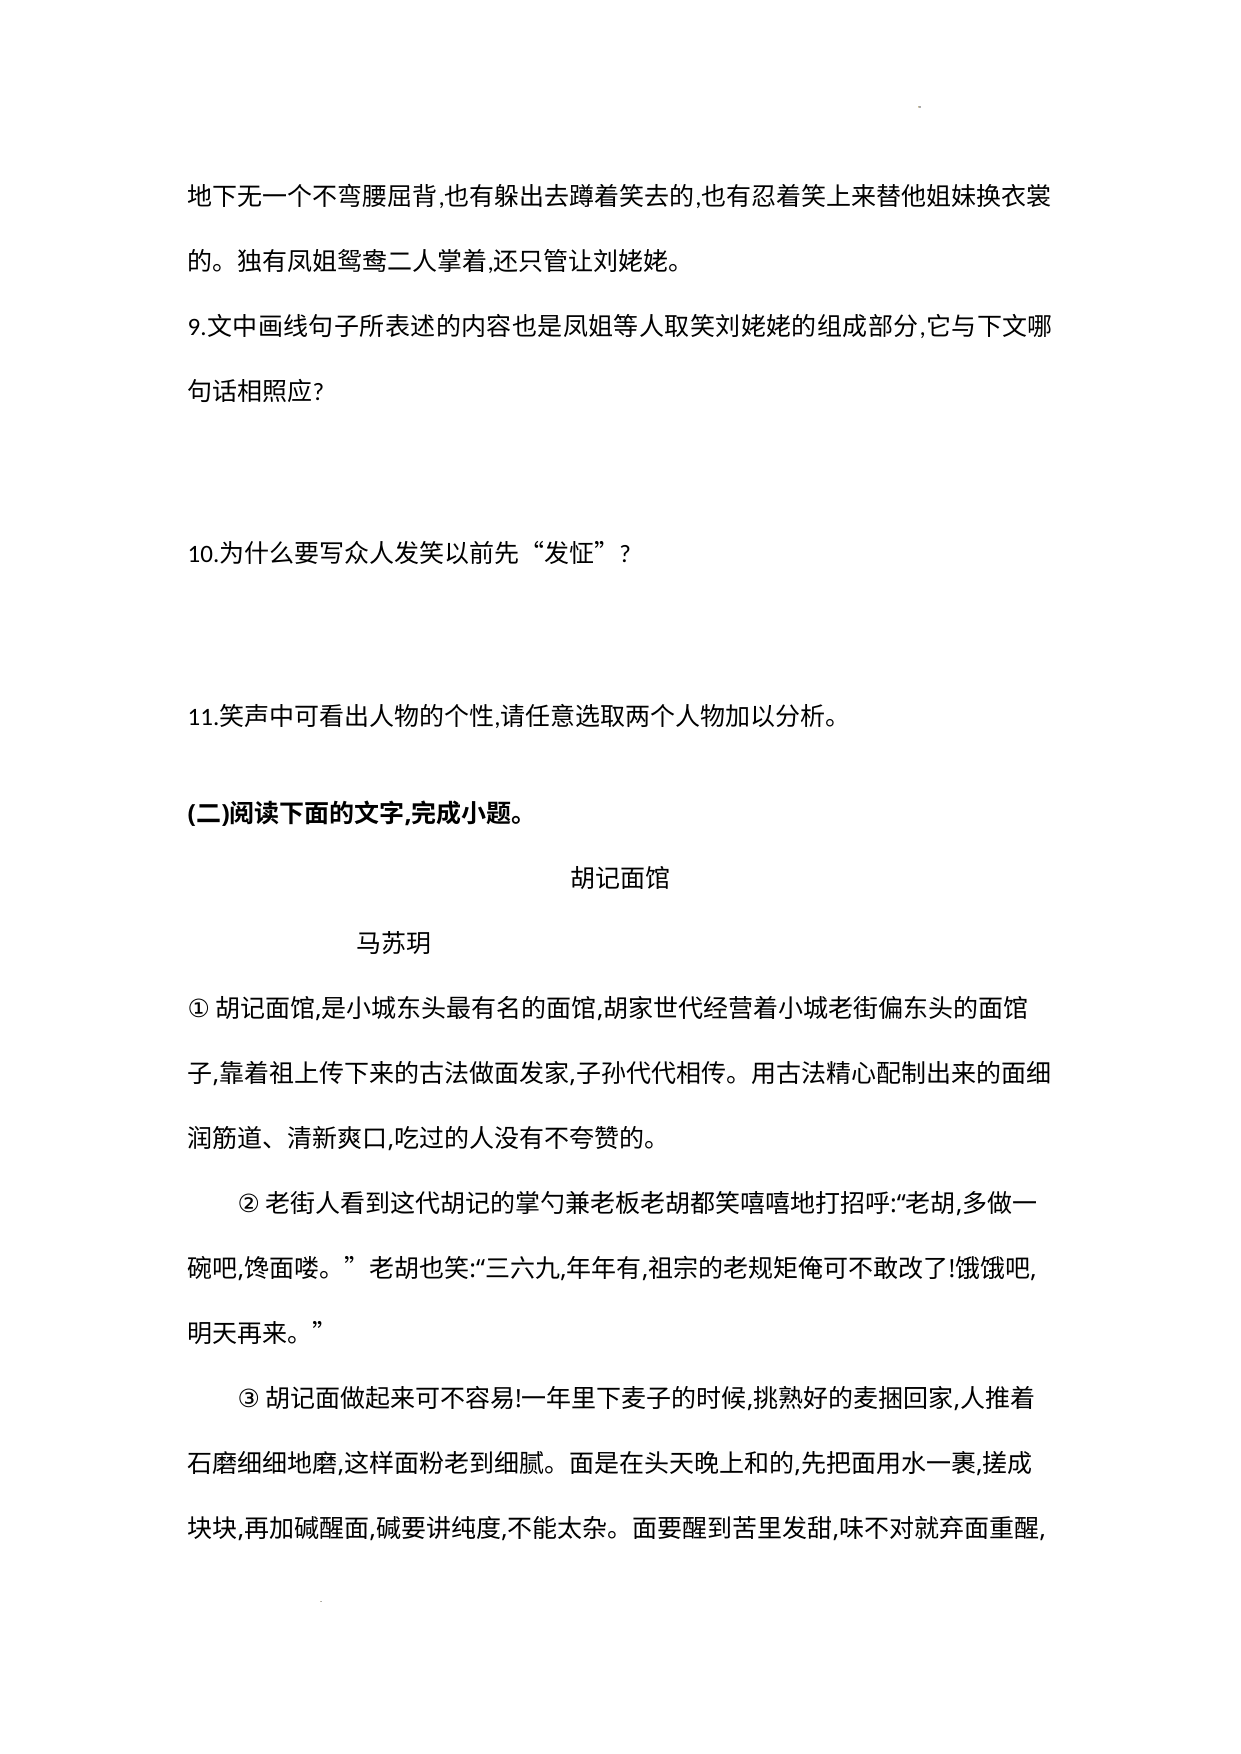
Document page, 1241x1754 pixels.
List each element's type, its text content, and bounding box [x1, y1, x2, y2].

text ②老街人看到这代胡记的掌勺兼老板老胡都笑嘻嘻地打招呼:“老胡,多做一碗吧,馋面喽。”老胡也笑:“三六九,年年有,祖宗的老规矩俺可不敢改了!饿饿吧,明天再来。” [187, 1169, 1053, 1364]
text 胡记面馆 [187, 844, 1053, 909]
text 11.笑声中可看出人物的个性,请任意选取两个人物加以分析。 [187, 682, 1053, 747]
text 9.文中画线句子所表述的内容也是凤姐等人取笑刘姥姥的组成部分,它与下文哪句话相照应? [187, 292, 1053, 422]
text ①胡记面馆,是小城东头最有名的面馆,胡家世代经营着小城老街偏东头的面馆子,靠着祖上传下来的古法做面发家,子孙代代相传。用古法精心配制出来的面细润筋道、清新爽口,吃过的人没有不夸赞的。 [187, 974, 1053, 1169]
text 马苏玥 [187, 909, 1053, 974]
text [187, 1364, 1053, 1559]
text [187, 162, 1053, 292]
text 10.为什么要写众人发笑以前先“发怔”? [187, 519, 1053, 584]
text (二)阅读下面的文字,完成小题。 [187, 779, 1053, 844]
